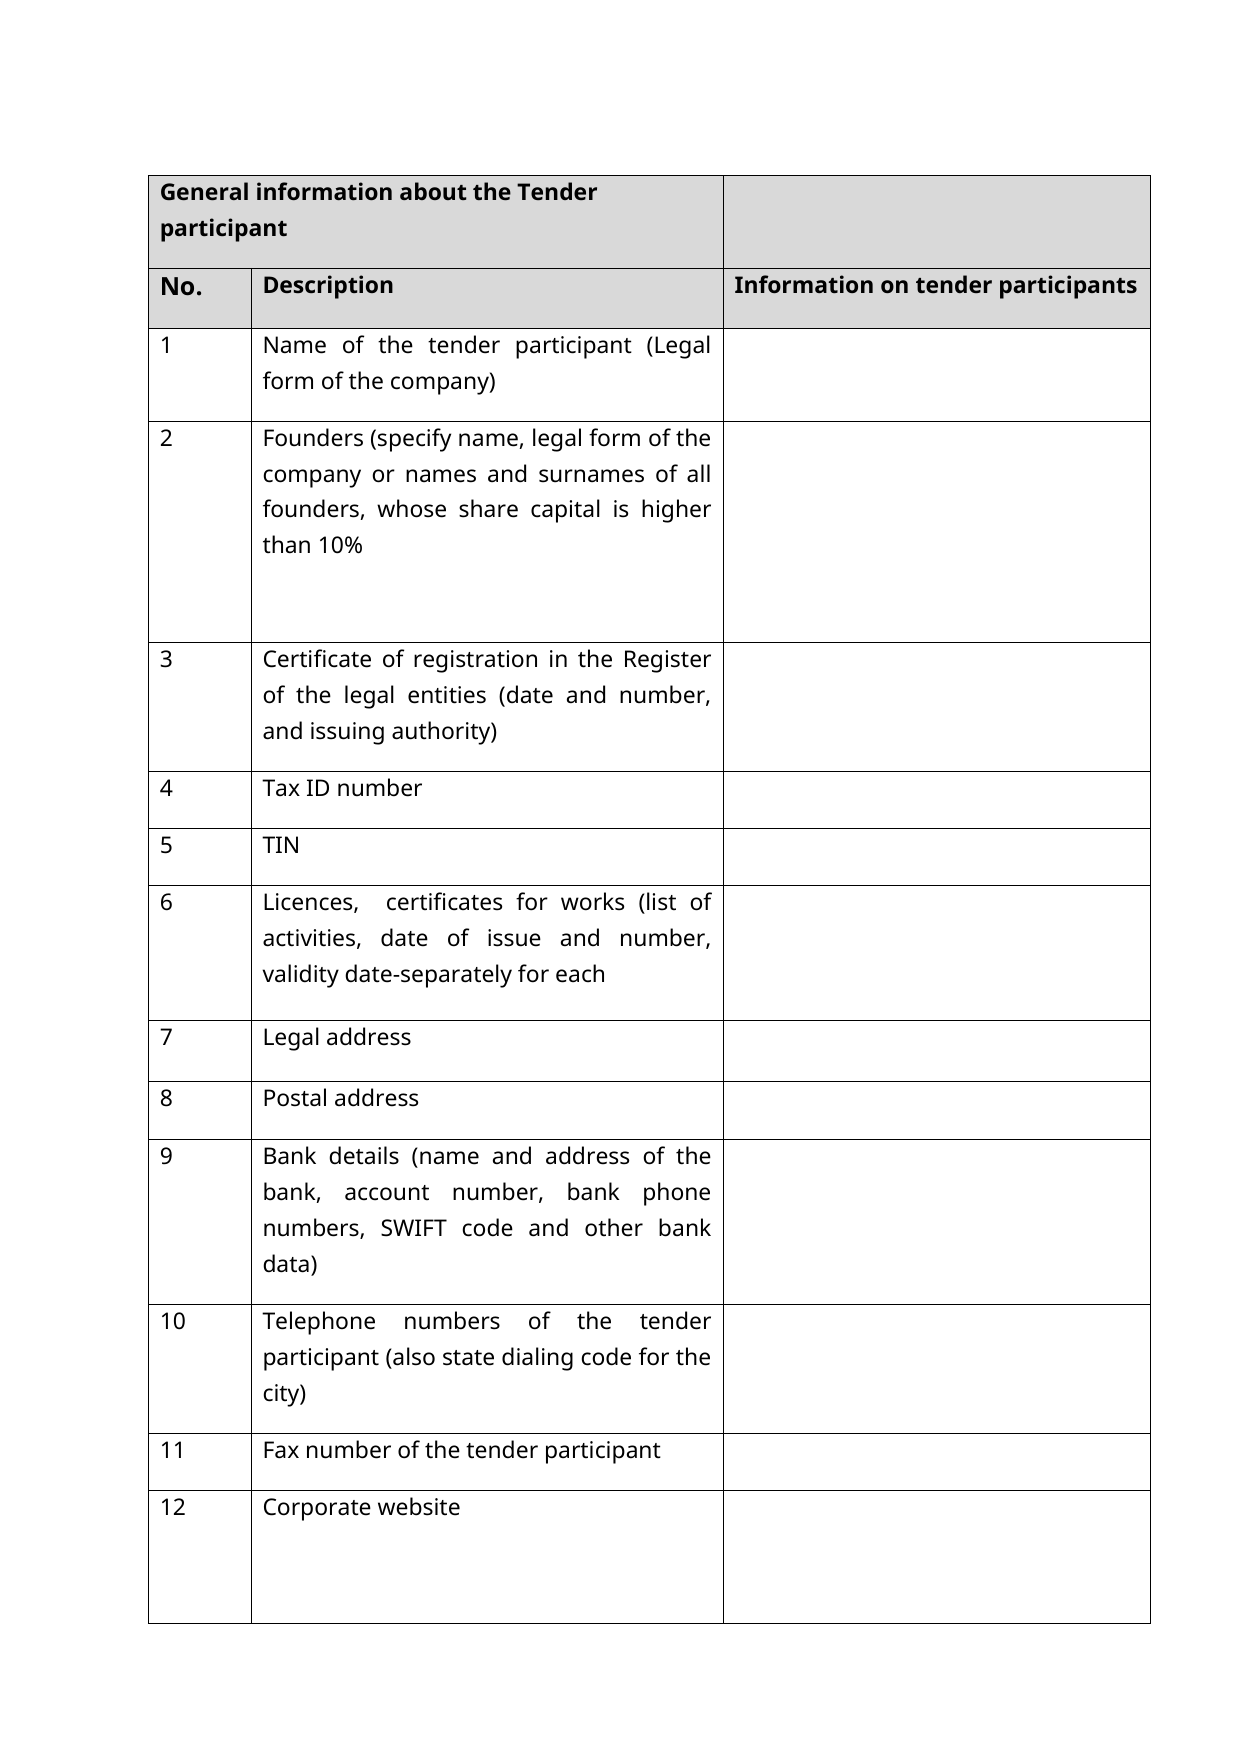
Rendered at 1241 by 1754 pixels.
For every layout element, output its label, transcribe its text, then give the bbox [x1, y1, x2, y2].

table_cell 11 [149, 1434, 251, 1489]
table_cell [724, 643, 1150, 771]
table_cell Telephone numbers of the tender participant (also state dialing code for the city) [252, 1305, 723, 1433]
table_cell [724, 829, 1150, 885]
table_cell [724, 329, 1150, 421]
table_cell TIN [252, 829, 723, 885]
table_cell Certificate of registration in the Register of the legal entities (date and number, and issuing authority) [252, 643, 723, 771]
table_cell 7 [149, 1021, 251, 1081]
table_cell 9 [149, 1140, 251, 1304]
table_cell [724, 1082, 1150, 1139]
table_cell [724, 772, 1150, 828]
table_cell Description [252, 269, 723, 328]
table_cell [724, 1140, 1150, 1304]
table_cell 5 [149, 829, 251, 885]
table_cell Information on tender participants [724, 269, 1150, 328]
table_cell Legal address [252, 1021, 723, 1081]
table_cell Founders (specify name, legal form of the company or names and surnames of all founders, whose share capital is higher than 10% [252, 422, 723, 642]
table_cell Bank details (name and address of the bank, account number, bank phone numbers, SWIFT code and other bank data) [252, 1140, 723, 1304]
table_cell 8 [149, 1082, 251, 1139]
table_cell Name of the tender participant (Legal form of the company) [252, 329, 723, 421]
table_cell 2 [149, 422, 251, 642]
table_cell 6 [149, 886, 251, 1019]
table_cell Postal address [252, 1082, 723, 1139]
table_cell Tax ID number [252, 772, 723, 828]
table_cell [724, 886, 1150, 1019]
table_cell [724, 1434, 1150, 1489]
table_cell Corporate website [252, 1491, 723, 1623]
table_cell [724, 1491, 1150, 1623]
table_cell [724, 1021, 1150, 1081]
table_cell [724, 422, 1150, 642]
table_header [724, 176, 1150, 268]
table_cell Fax number of the tender participant [252, 1434, 723, 1489]
table_cell 1 [149, 329, 251, 421]
table_cell 4 [149, 772, 251, 828]
table_cell No. [149, 269, 251, 328]
table_cell [724, 1305, 1150, 1433]
table_cell 12 [149, 1491, 251, 1623]
table_cell 10 [149, 1305, 251, 1433]
table_cell 3 [149, 643, 251, 771]
table_header General information about the Tender participant [149, 176, 723, 268]
table_cell Licences, certificates for works (list of activities, date of issue and number, validity date-separately for each [252, 886, 723, 1019]
